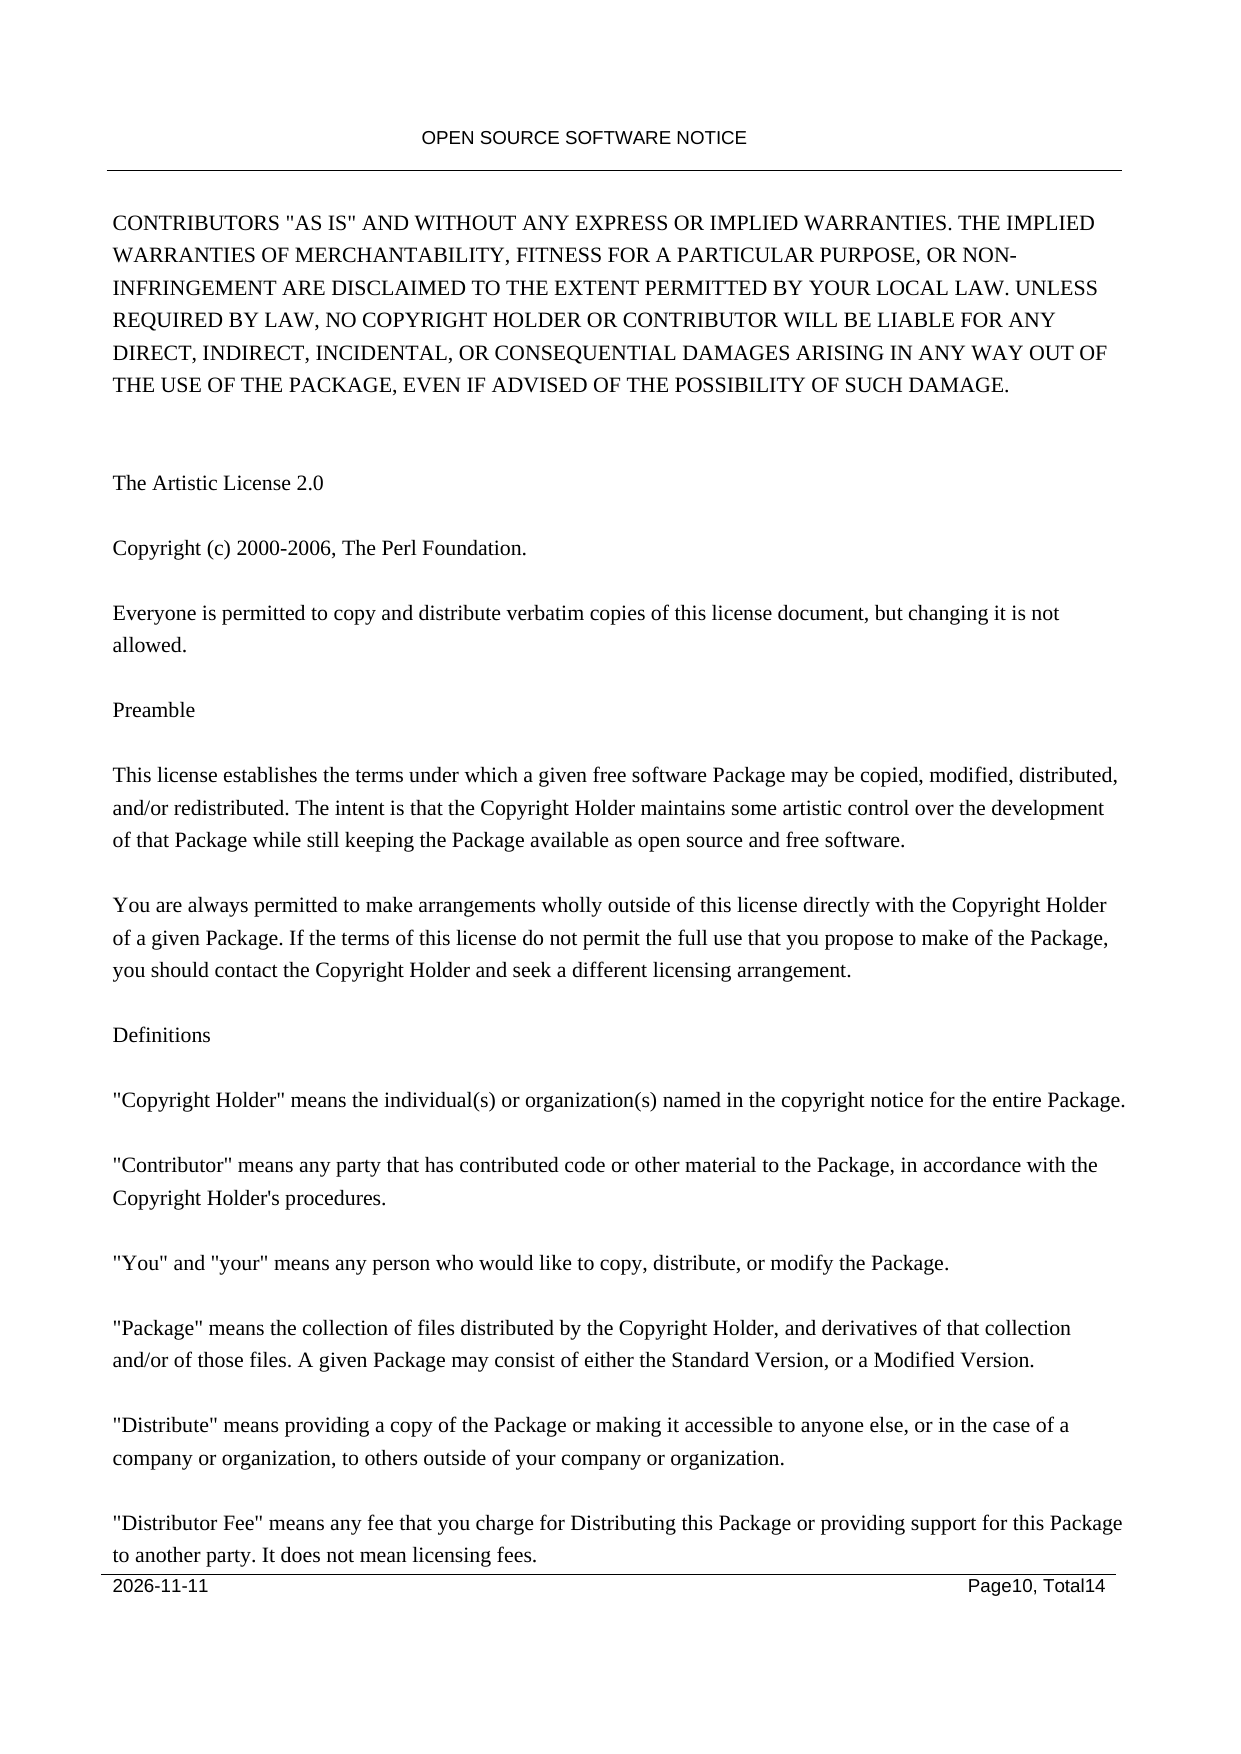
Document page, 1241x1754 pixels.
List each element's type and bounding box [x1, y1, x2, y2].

text [112, 206, 1128, 1571]
